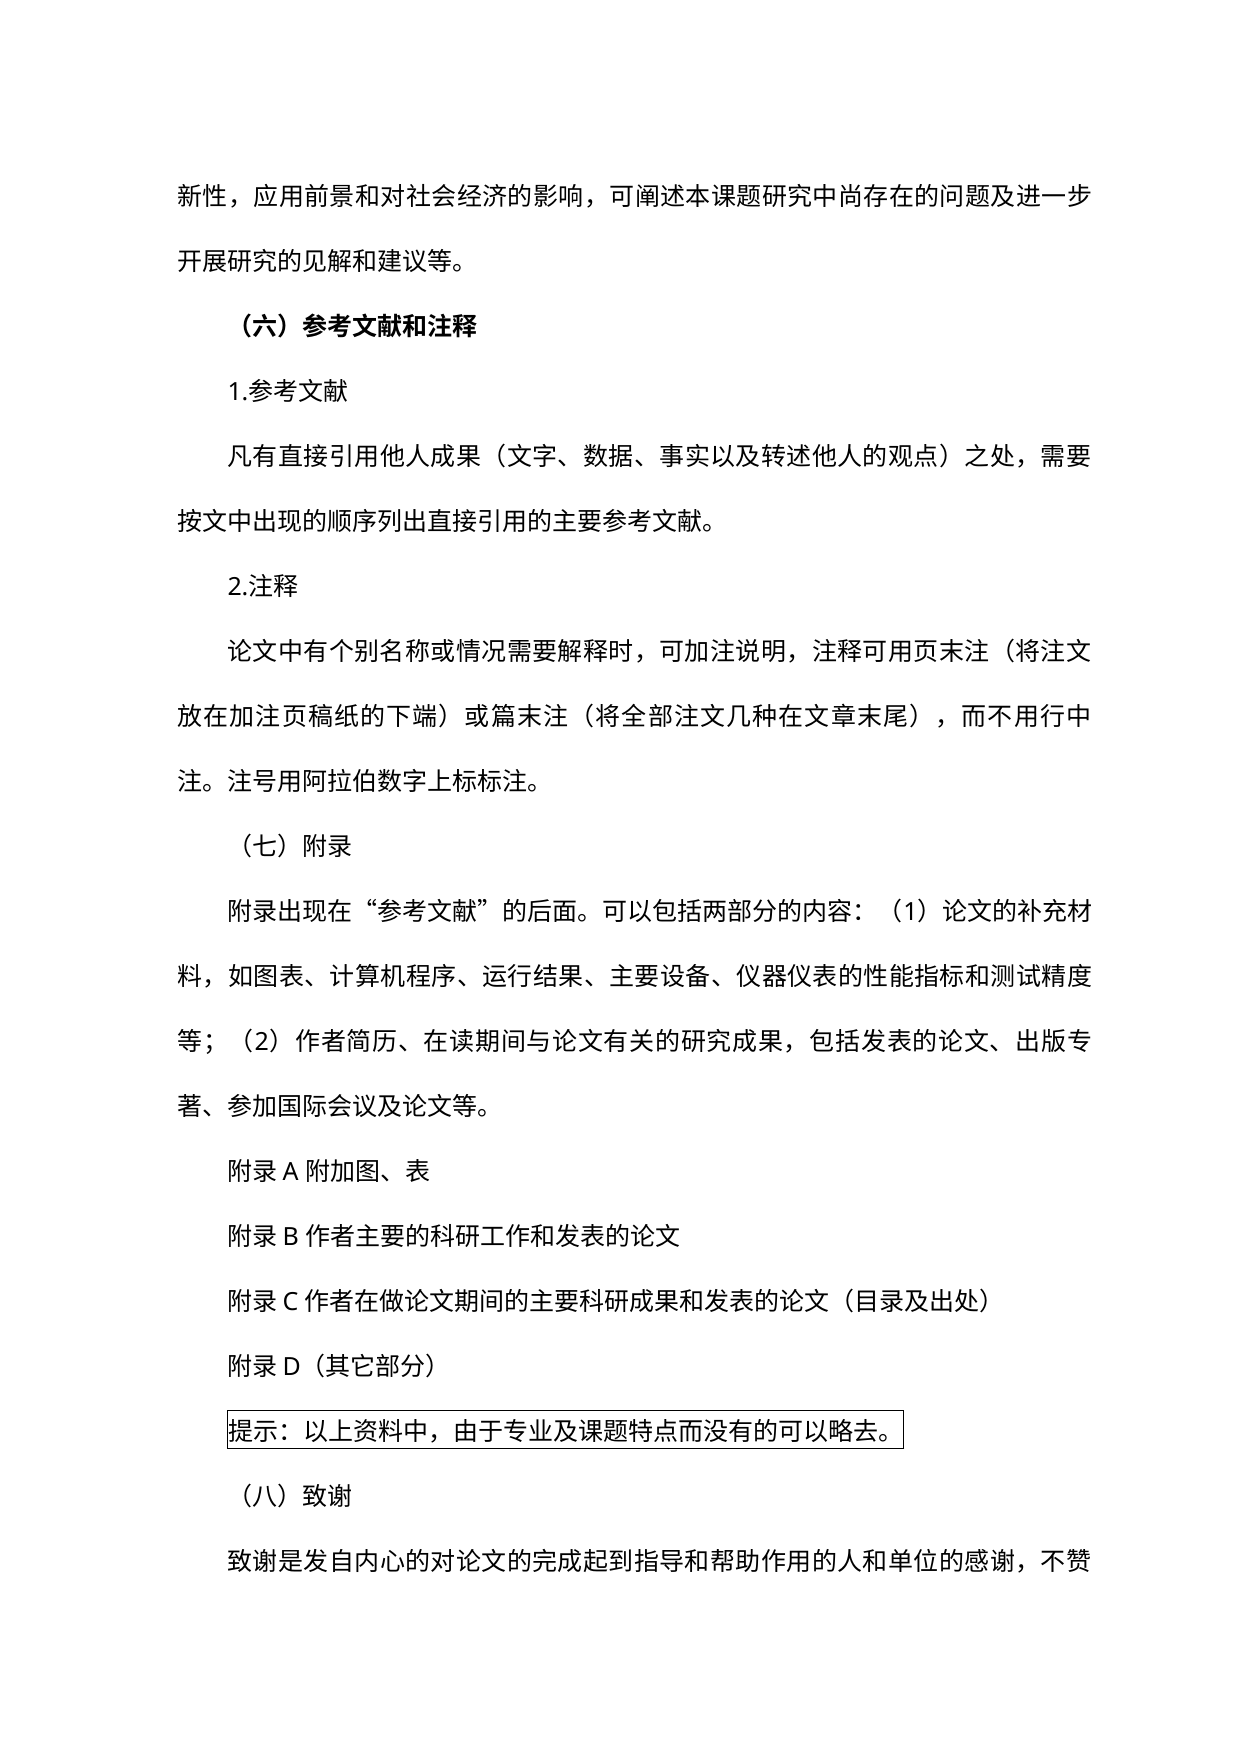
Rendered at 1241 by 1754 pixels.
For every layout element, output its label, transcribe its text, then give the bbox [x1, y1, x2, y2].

text 凡有直接引用他人成果（文字、数据、事实以及转述他人的观点）之处，需要按文中出现的顺序列出直接引用的主要参考文献。 [177, 422, 1093, 552]
text 附录B 作者主要的科研工作和发表的论文 [177, 1202, 1093, 1267]
text 附录出现在“参考文献”的后面。可以包括两部分的内容：（1）论文的补充材料，如图表、计算机程序、运行结果、主要设备、仪器仪表的性能指标和测试精度等；（2）作者简历、在读期间与论文有关的研究成果，包括发表的论文、出版专著、参加国际会议及论文等。 [177, 877, 1093, 1137]
text （七）附录 [177, 812, 1093, 877]
text 附录C 作者在做论文期间的主要科研成果和发表的论文（目录及出处） [177, 1267, 1093, 1332]
text 附录A 附加图、表 [177, 1137, 1093, 1202]
text 1.参考文献 [177, 357, 1093, 422]
text （八）致谢 [177, 1462, 1093, 1527]
text 论文中有个别名称或情况需要解释时，可加注说明，注释可用页末注（将注文放在加注页稿纸的下端）或篇末注（将全部注文几种在文章末尾），而不用行中注。注号用阿拉伯数字上标标注。 [177, 617, 1093, 812]
text 提示：以上资料中，由于专业及课题特点而没有的可以略去。 [177, 1397, 1093, 1462]
text 附录D（其它部分） [177, 1332, 1093, 1397]
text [177, 162, 1093, 292]
text 2.注释 [177, 552, 1093, 617]
text （六）参考文献和注释 [177, 292, 1093, 357]
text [177, 1527, 1093, 1592]
